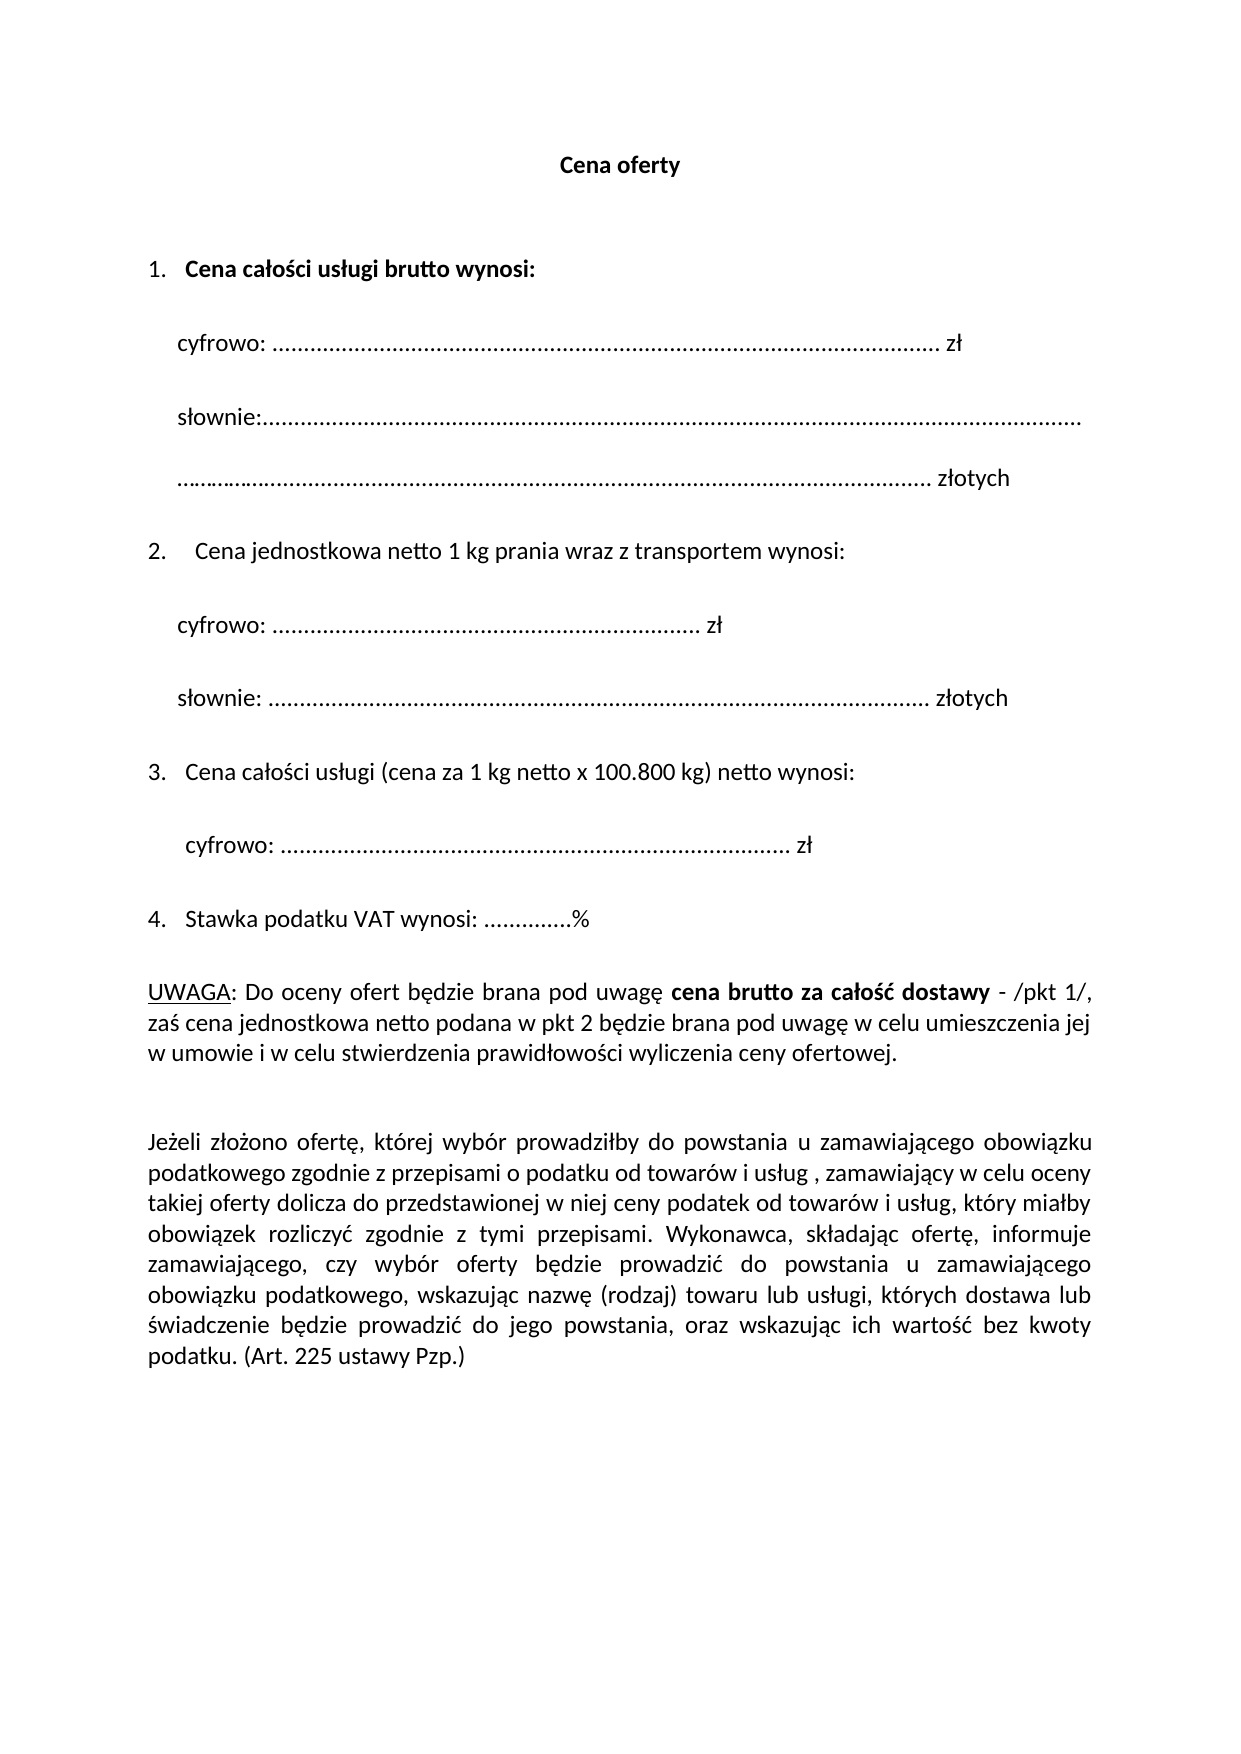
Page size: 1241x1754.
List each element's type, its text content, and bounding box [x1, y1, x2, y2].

text 2. Cena jednostkowa netto 1 kg prania wraz z transportem wynosi: [148, 535, 1093, 566]
text cyfrowo: ................................................................................. zł [148, 829, 1093, 860]
list Stawka podatku VAT wynosi: ..............% [148, 903, 1093, 933]
text słownie:..................................................................................................................................…………….......................................................................................................... złotych [177, 401, 1093, 492]
text cyfrowo: .......................................................................................................... zł [177, 327, 1093, 358]
text UWAGA: Do oceny ofert będzie brana pod uwagę cena brutto za całość dostawy - /pkt 1/, zaś cena jednostkowa netto podana w pkt 2 będzie brana pod uwagę w celu umieszczenia jej w umowie i w celu stwierdzenia prawidłowości wyliczenia ceny ofertowej. [148, 977, 1093, 1068]
text cyfrowo: .................................................................... zł [177, 609, 1093, 639]
text Jeżeli złożono ofertę, której wybór prowadziłby do powstania u zamawiającego obowiązku podatkowego zgodnie z przepisami o podatku od towarów i usług , zamawiający w celu oceny takiej oferty dolicza do przedstawionej w niej ceny podatek od towarów i usług, który miałby obowiązek rozliczyć zgodnie z tymi przepisami. Wykonawca, składając ofertę, informuje zamawiającego, czy wybór oferty będzie prowadzić do powstania u zamawiającego obowiązku podatkowego, wskazując nazwę (rodzaj) towaru lub usługi, których dostawa lub świadczenie będzie prowadzić do jego powstania, oraz wskazując ich wartość bez kwoty podatku. (Art. 225 ustawy Pzp.) [148, 1126, 1093, 1370]
list Cena całości usługi brutto wynosi: [148, 254, 1093, 284]
text słownie: ......................................................................................................... złotych [177, 682, 1093, 713]
list Cena całości usługi (cena za 1 kg netto x 100.800 kg) netto wynosi: [148, 756, 1093, 786]
text Cena oferty [148, 149, 1093, 179]
